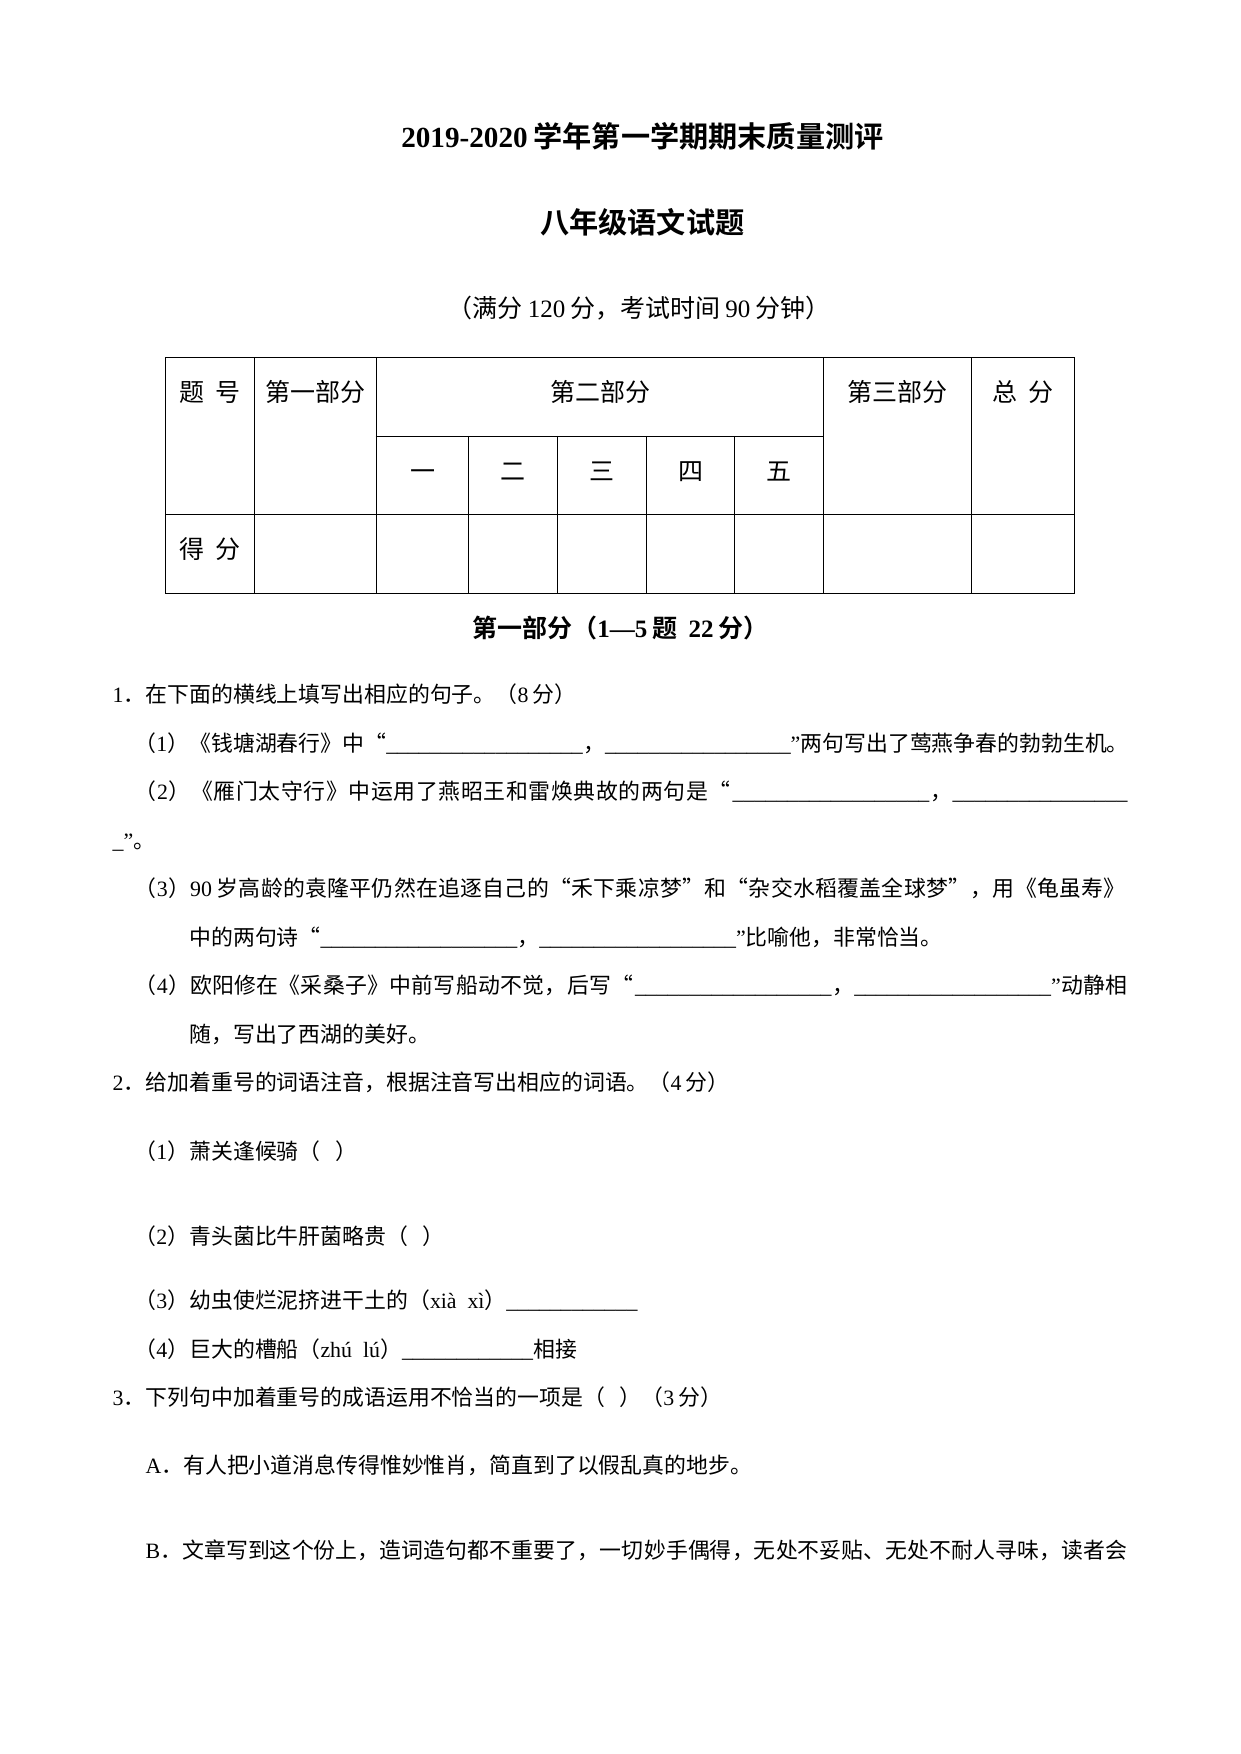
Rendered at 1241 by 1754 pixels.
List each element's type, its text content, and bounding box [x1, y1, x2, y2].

text 八年级语文试题 [112, 188, 1128, 253]
text （4）巨大的槽船（zhú lú）____________相接 [112, 1331, 1128, 1364]
table_cell [735, 515, 823, 593]
table_header 题 号 [166, 358, 254, 514]
text （1）《钱塘湖春行》中“__________________，_________________”两句写出了莺燕争春的勃勃生机。 [134, 725, 1128, 758]
table_cell [972, 515, 1074, 593]
table_cell 四 [647, 437, 734, 514]
text （2）《雁门太守行》中运用了燕昭王和雷焕典故的两句是“__________________，_________________”。 [112, 774, 1128, 855]
table_header 第二部分 [377, 358, 823, 436]
table_cell 三 [558, 437, 646, 514]
table_cell [824, 515, 971, 593]
text 2．给加着重号的词语注音，根据注音写出相应的词语。（4分） [112, 1065, 1128, 1097]
table_cell [647, 515, 734, 593]
text （4）欧阳修在《采桑子》中前写船动不觉，后写“__________________，__________________”动静相随，写出了西湖的美好。 [134, 968, 1128, 1049]
table_header 第三部分 [824, 358, 971, 514]
text （2）青头菌比牛肝菌略贵（ ） [112, 1198, 1128, 1263]
table_cell 五 [735, 437, 823, 514]
table_header 总 分 [972, 358, 1074, 514]
text （3）90岁高龄的袁隆平仍然在追逐自己的“禾下乘凉梦”和“杂交水稻覆盖全球梦”，用《龟虽寿》中的两句诗“__________________，__________________”比喻他，非常恰当。 [134, 871, 1128, 952]
text （3）幼虫使烂泥挤进干土的（xià xì）____________ [112, 1283, 1128, 1315]
text 1．在下面的横线上填写出相应的句子。（8分） [112, 677, 1128, 709]
text 3．下列句中加着重号的成语运用不恰当的一项是（ ）（3分） [112, 1379, 1128, 1412]
text A．有人把小道消息传得惟妙惟肖，简直到了以假乱真的地步。 [112, 1428, 1128, 1493]
table_cell 得 分 [166, 515, 254, 593]
text （满分120分，考试时间90分钟） [112, 274, 1128, 339]
table_cell [377, 515, 468, 593]
table_cell [558, 515, 646, 593]
table_header 第一部分 [255, 358, 376, 514]
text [145, 1513, 1128, 1578]
table_cell 一 [377, 437, 468, 514]
table_cell [255, 515, 376, 593]
text 第一部分（1—5题 22分） [112, 594, 1128, 659]
text 2019-2020学年第一学期期末质量测评 [112, 102, 1128, 167]
table_cell [469, 515, 557, 593]
table_cell 二 [469, 437, 557, 514]
text （1）萧关逢候骑（ ） [112, 1113, 1128, 1178]
